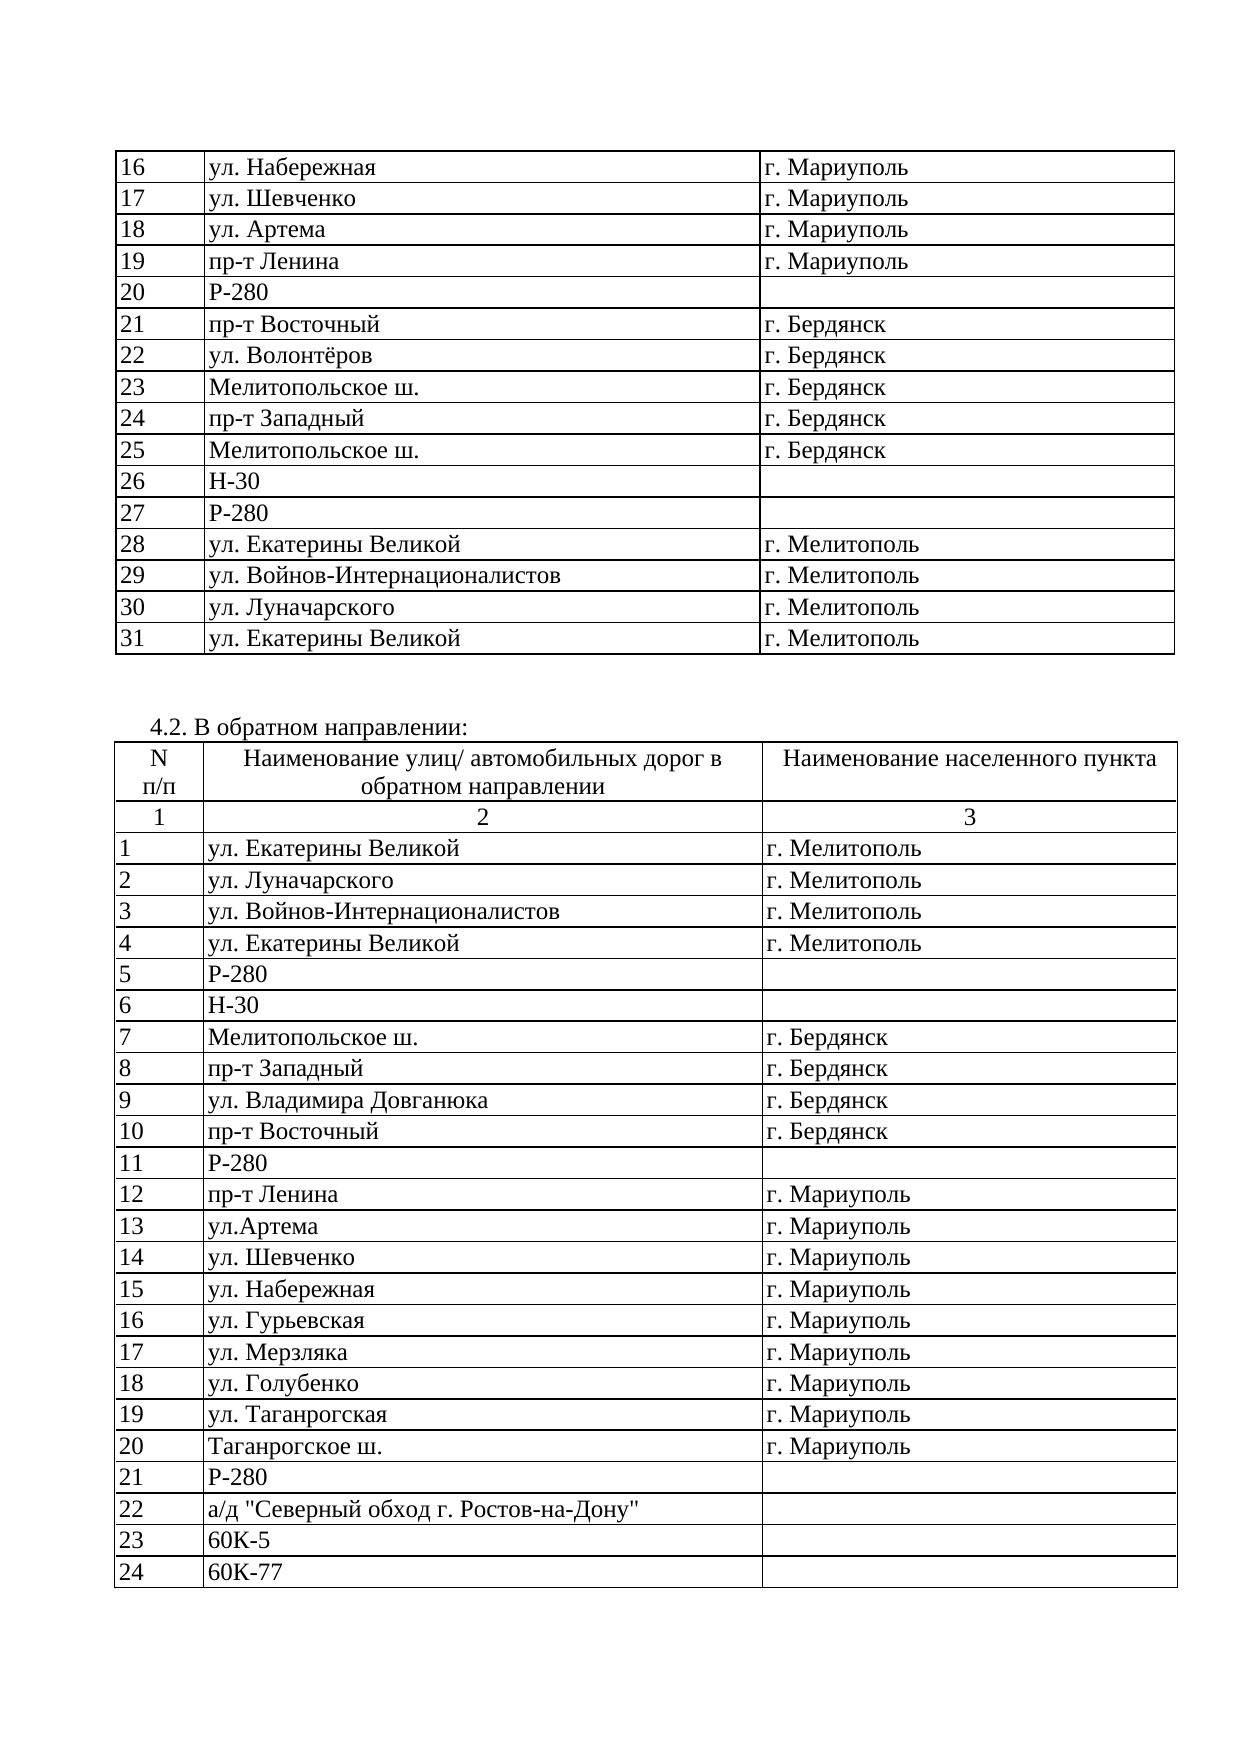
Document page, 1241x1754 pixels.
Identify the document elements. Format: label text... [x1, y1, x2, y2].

table_cell 24 [117, 403, 204, 433]
table_cell 60К-77 [204, 1557, 762, 1587]
table_cell 60К-5 [204, 1525, 762, 1555]
table_cell г. Мелитополь [763, 926, 1177, 957]
table_cell Р-280 [204, 1148, 762, 1178]
table_cell 24 [115, 1556, 203, 1587]
table_cell 18 [117, 215, 204, 244]
table_cell 8 [115, 1053, 203, 1083]
table_cell г. Бердянск [761, 435, 1174, 464]
table_cell 23 [117, 372, 204, 402]
table_cell ул. Войнов-Интернационалистов [204, 896, 762, 926]
table_cell г. Бердянск [761, 309, 1174, 339]
table_cell 21 [117, 309, 204, 339]
table_cell [761, 277, 1174, 307]
table_cell г. Мариуполь [761, 152, 1174, 181]
table_cell 12 [115, 1179, 203, 1209]
table_cell г. Мариуполь [763, 1209, 1177, 1241]
table_cell Таганрогское ш. [204, 1431, 762, 1461]
table_cell ул. Луначарского [204, 865, 762, 894]
table_cell 16 [117, 152, 204, 181]
table_cell пр-т Западный [204, 1053, 762, 1083]
table_cell Р-280 [205, 277, 759, 307]
table_cell 1 [115, 801, 203, 832]
table_cell пр-т Ленина [204, 1179, 762, 1209]
table_cell 19 [117, 246, 204, 276]
table_cell ул. Екатерины Великой [205, 529, 759, 559]
table_cell Р-280 [204, 959, 762, 989]
table_cell [761, 498, 1174, 527]
table_cell ул. Таганрогская [204, 1400, 762, 1429]
table_cell Р-280 [205, 498, 759, 527]
table_cell пр-т Восточный [205, 309, 759, 339]
table_cell [761, 466, 1174, 496]
table_cell г. Мелитополь [763, 832, 1177, 863]
table_cell г. Бердянск [763, 1020, 1177, 1052]
table_header N п/п [115, 743, 203, 800]
table_cell 10 [115, 1116, 203, 1146]
table_cell Мелитопольское ш. [205, 372, 759, 402]
table_cell г. Бердянск [763, 1083, 1177, 1115]
table_cell 2 [115, 864, 203, 894]
table_cell 21 [115, 1462, 203, 1492]
table_cell Мелитопольское ш. [205, 435, 759, 464]
table_cell г. Мариуполь [761, 215, 1174, 244]
table_cell 4 [115, 927, 203, 957]
table_cell 11 [115, 1147, 203, 1178]
table_cell 22 [115, 1493, 203, 1524]
table_cell [763, 1524, 1177, 1555]
table_cell Мелитопольское ш. [204, 1022, 762, 1052]
table_cell 25 [117, 435, 204, 464]
table_cell [763, 989, 1177, 1020]
table_cell ул. Екатерины Великой [205, 623, 759, 653]
table_cell г. Бердянск [763, 1052, 1177, 1083]
table_cell 15 [115, 1273, 203, 1303]
table_header Наименование улиц/ автомобильных дорог в обратном направлении [204, 743, 762, 800]
table_cell г. Мариуполь [763, 1429, 1177, 1461]
table_cell [763, 958, 1177, 989]
table_cell 30 [117, 592, 204, 622]
table_cell г. Мелитополь [761, 592, 1174, 622]
table_cell 16 [115, 1305, 203, 1335]
table_cell 20 [117, 277, 204, 307]
table_cell г. Мелитополь [761, 561, 1174, 590]
table_cell г. Мелитополь [761, 529, 1174, 559]
table_cell ул. Набережная [204, 1274, 762, 1303]
table_cell 28 [117, 529, 204, 559]
table_cell ул. Екатерины Великой [204, 833, 762, 863]
table_cell Н-30 [204, 991, 762, 1020]
table_cell г. Мелитополь [763, 895, 1177, 926]
table_cell 17 [117, 183, 204, 213]
table_cell 5 [115, 959, 203, 989]
table_cell ул. Войнов-Интернационалистов [205, 561, 759, 590]
table_cell ул. Набережная [205, 152, 759, 181]
table_cell Р-280 [204, 1462, 762, 1492]
table_cell г. Мариуполь [761, 183, 1174, 213]
table_cell [763, 1492, 1177, 1524]
table_cell ул.Артема [204, 1211, 762, 1241]
table_cell г. Мариуполь [763, 1335, 1177, 1366]
table_cell 3 [115, 896, 203, 926]
table_cell 6 [115, 990, 203, 1020]
table_cell 18 [115, 1368, 203, 1398]
table_cell г. Мелитополь [763, 863, 1177, 894]
table_cell г. Мариуполь [763, 1366, 1177, 1398]
table_cell 27 [117, 498, 204, 527]
table_cell ул. Гурьевская [204, 1305, 762, 1335]
table_cell 19 [115, 1399, 203, 1429]
table_cell 7 [115, 1021, 203, 1052]
table_cell 29 [117, 561, 204, 590]
table_cell а/д "Северный обход г. Ростов-на-Дону" [204, 1494, 762, 1524]
table_cell ул. Екатерины Великой [204, 928, 762, 957]
table_header Наименование населенного пункта [763, 743, 1177, 800]
table_cell г. Бердянск [761, 340, 1174, 370]
table_cell пр-т Ленина [205, 246, 759, 276]
table_cell 23 [115, 1525, 203, 1555]
table_cell 2 [204, 802, 762, 832]
table_cell ул. Мерзляка [204, 1337, 762, 1366]
table_cell 3 [763, 800, 1177, 832]
table_cell г. Мариуполь [763, 1178, 1177, 1209]
table_cell 20 [115, 1430, 203, 1461]
table_cell 14 [115, 1242, 203, 1272]
table_cell г. Мариуполь [763, 1398, 1177, 1429]
table_cell ул. Шевченко [204, 1242, 762, 1272]
table_cell г. Бердянск [763, 1115, 1177, 1146]
table_cell 17 [115, 1336, 203, 1366]
table_cell ул. Луначарского [205, 592, 759, 622]
table_cell пр-т Западный [205, 403, 759, 433]
table_cell [763, 1461, 1177, 1492]
table_cell Н-30 [205, 466, 759, 496]
table_cell 31 [117, 623, 204, 653]
table_cell г. Мариуполь [763, 1304, 1177, 1335]
table_cell 22 [117, 340, 204, 370]
table_cell ул. Владимира Довганюка [204, 1085, 762, 1115]
text 4.2. В обратном направлении: [150, 712, 1090, 741]
table_cell г. Мариуполь [763, 1272, 1177, 1303]
table_cell г. Мелитополь [761, 623, 1174, 653]
table_cell г. Бердянск [761, 372, 1174, 402]
table_cell 26 [117, 466, 204, 496]
table_cell г. Мариуполь [763, 1241, 1177, 1272]
table_cell ул. Голубенко [204, 1368, 762, 1398]
table_cell [763, 1555, 1177, 1587]
table_cell 9 [115, 1084, 203, 1115]
table_cell ул. Волонтёров [205, 340, 759, 370]
table_cell 13 [115, 1210, 203, 1241]
table_cell г. Бердянск [761, 403, 1174, 433]
table_cell пр-т Восточный [204, 1116, 762, 1146]
table_cell [763, 1146, 1177, 1178]
table_cell ул. Артема [205, 215, 759, 244]
table_cell 1 [115, 833, 203, 863]
table_cell г. Мариуполь [761, 246, 1174, 276]
table_cell ул. Шевченко [205, 183, 759, 213]
